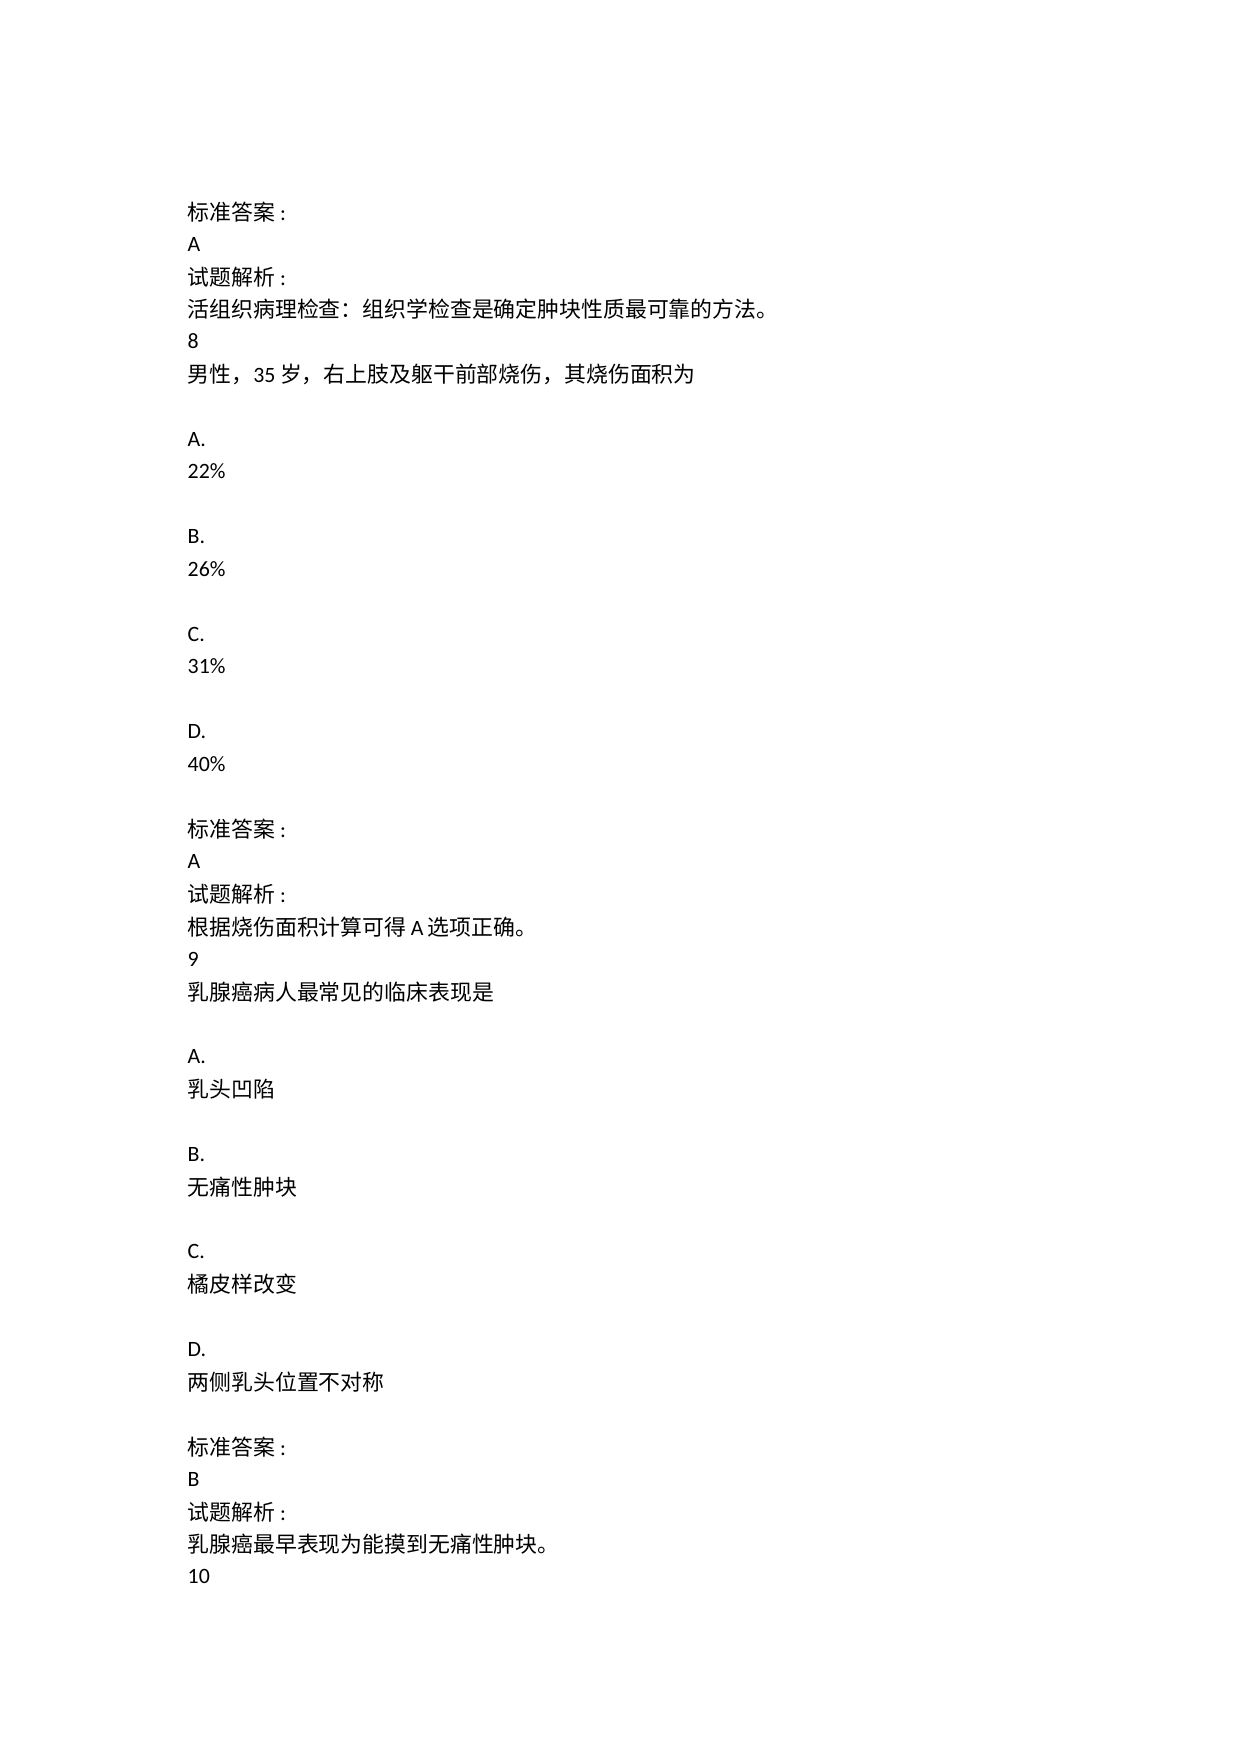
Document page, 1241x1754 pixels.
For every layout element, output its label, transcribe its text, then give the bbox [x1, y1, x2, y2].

text 男性，35岁，右上肢及躯干前部烧伤，其烧伤面积为 [187, 357, 1053, 389]
text 试题解析 : [187, 877, 1053, 909]
text 8 [187, 324, 1053, 357]
text 无痛性肿块 [187, 1169, 1053, 1202]
text C. [187, 1234, 1053, 1267]
text D. [187, 714, 1053, 747]
text C. [187, 617, 1053, 649]
text B [187, 1462, 1053, 1494]
text 9 [187, 942, 1053, 974]
text A. [187, 1039, 1053, 1072]
text 31% [187, 649, 1053, 682]
text A [187, 844, 1053, 877]
text D. [187, 1332, 1053, 1364]
text 10 [187, 1559, 1053, 1592]
text 标准答案 : [187, 812, 1053, 844]
text 标准答案 : [187, 194, 1053, 227]
text 活组织病理检查：组织学检查是确定肿块性质最可靠的方法。 [187, 292, 1053, 324]
text 乳腺癌病人最常见的临床表现是 [187, 974, 1053, 1007]
text 试题解析 : [187, 259, 1053, 292]
text B. [187, 519, 1053, 552]
text 试题解析 : [187, 1494, 1053, 1527]
text 40% [187, 747, 1053, 779]
text A. [187, 422, 1053, 454]
text 橘皮样改变 [187, 1267, 1053, 1299]
text 乳头凹陷 [187, 1072, 1053, 1104]
text 标准答案 : [187, 1429, 1053, 1462]
text 根据烧伤面积计算可得A选项正确。 [187, 909, 1053, 942]
text 22% [187, 454, 1053, 487]
text 26% [187, 552, 1053, 584]
text A [187, 227, 1053, 259]
text B. [187, 1137, 1053, 1169]
text 乳腺癌最早表现为能摸到无痛性肿块。 [187, 1527, 1053, 1559]
text 两侧乳头位置不对称 [187, 1364, 1053, 1397]
